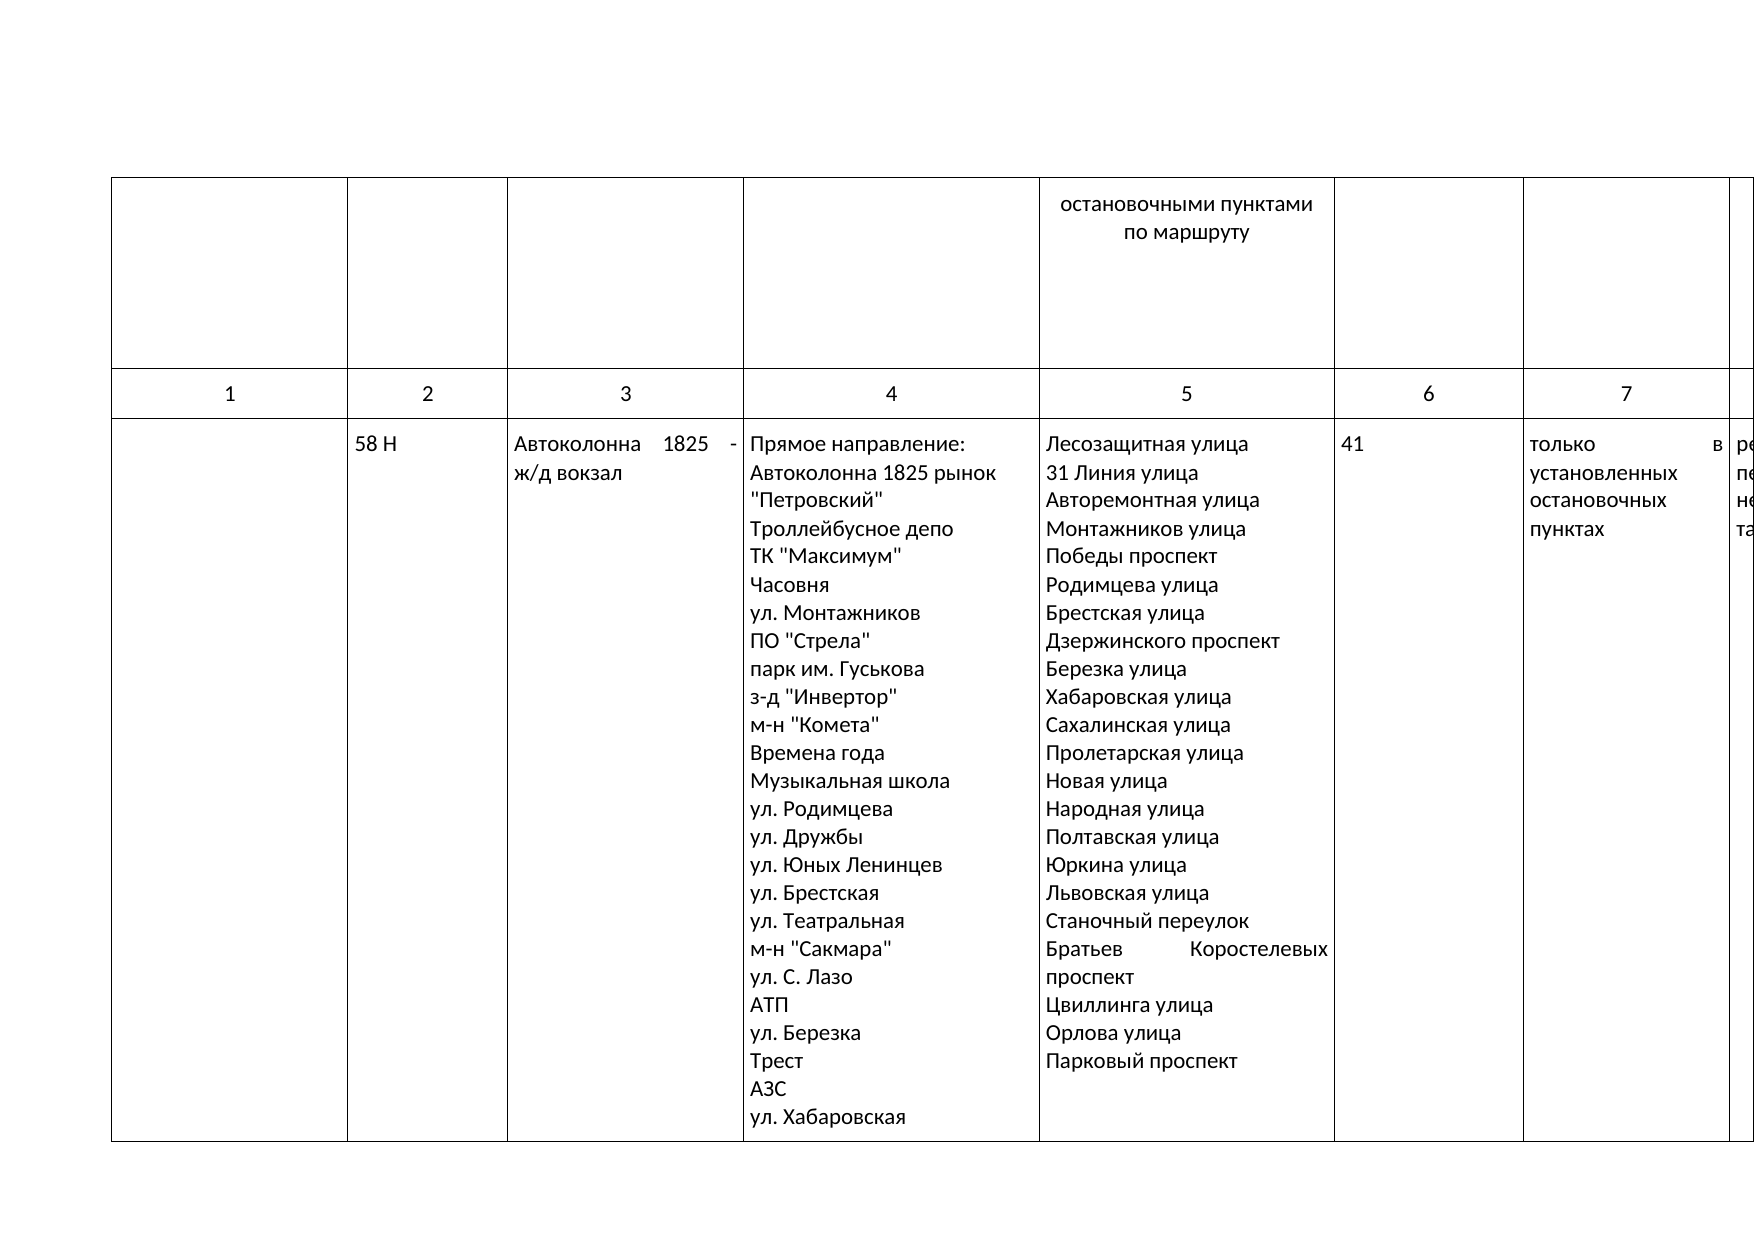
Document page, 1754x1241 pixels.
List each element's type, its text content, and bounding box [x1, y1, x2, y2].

table_cell 2 [348, 369, 507, 418]
table_cell [112, 419, 347, 1141]
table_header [744, 178, 1039, 368]
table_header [112, 178, 347, 368]
table_cell 1 [112, 369, 347, 418]
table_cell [508, 419, 743, 1141]
table_cell 8 [1730, 369, 1753, 418]
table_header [1040, 178, 1334, 368]
table_cell 41 [1335, 419, 1523, 1141]
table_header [1524, 178, 1729, 368]
table_cell 7 [1524, 369, 1729, 418]
table_cell 6 [1335, 369, 1523, 418]
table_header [348, 178, 507, 368]
table_cell 58 Н [348, 419, 507, 1141]
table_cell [1040, 419, 1334, 1141]
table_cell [1524, 419, 1729, 1141]
table_cell 4 [744, 369, 1039, 418]
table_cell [1730, 419, 1753, 1141]
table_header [1335, 178, 1523, 368]
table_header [508, 178, 743, 368]
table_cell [744, 419, 1039, 1141]
table_cell 5 [1040, 369, 1334, 418]
table_cell 3 [508, 369, 743, 418]
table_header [1730, 178, 1753, 368]
